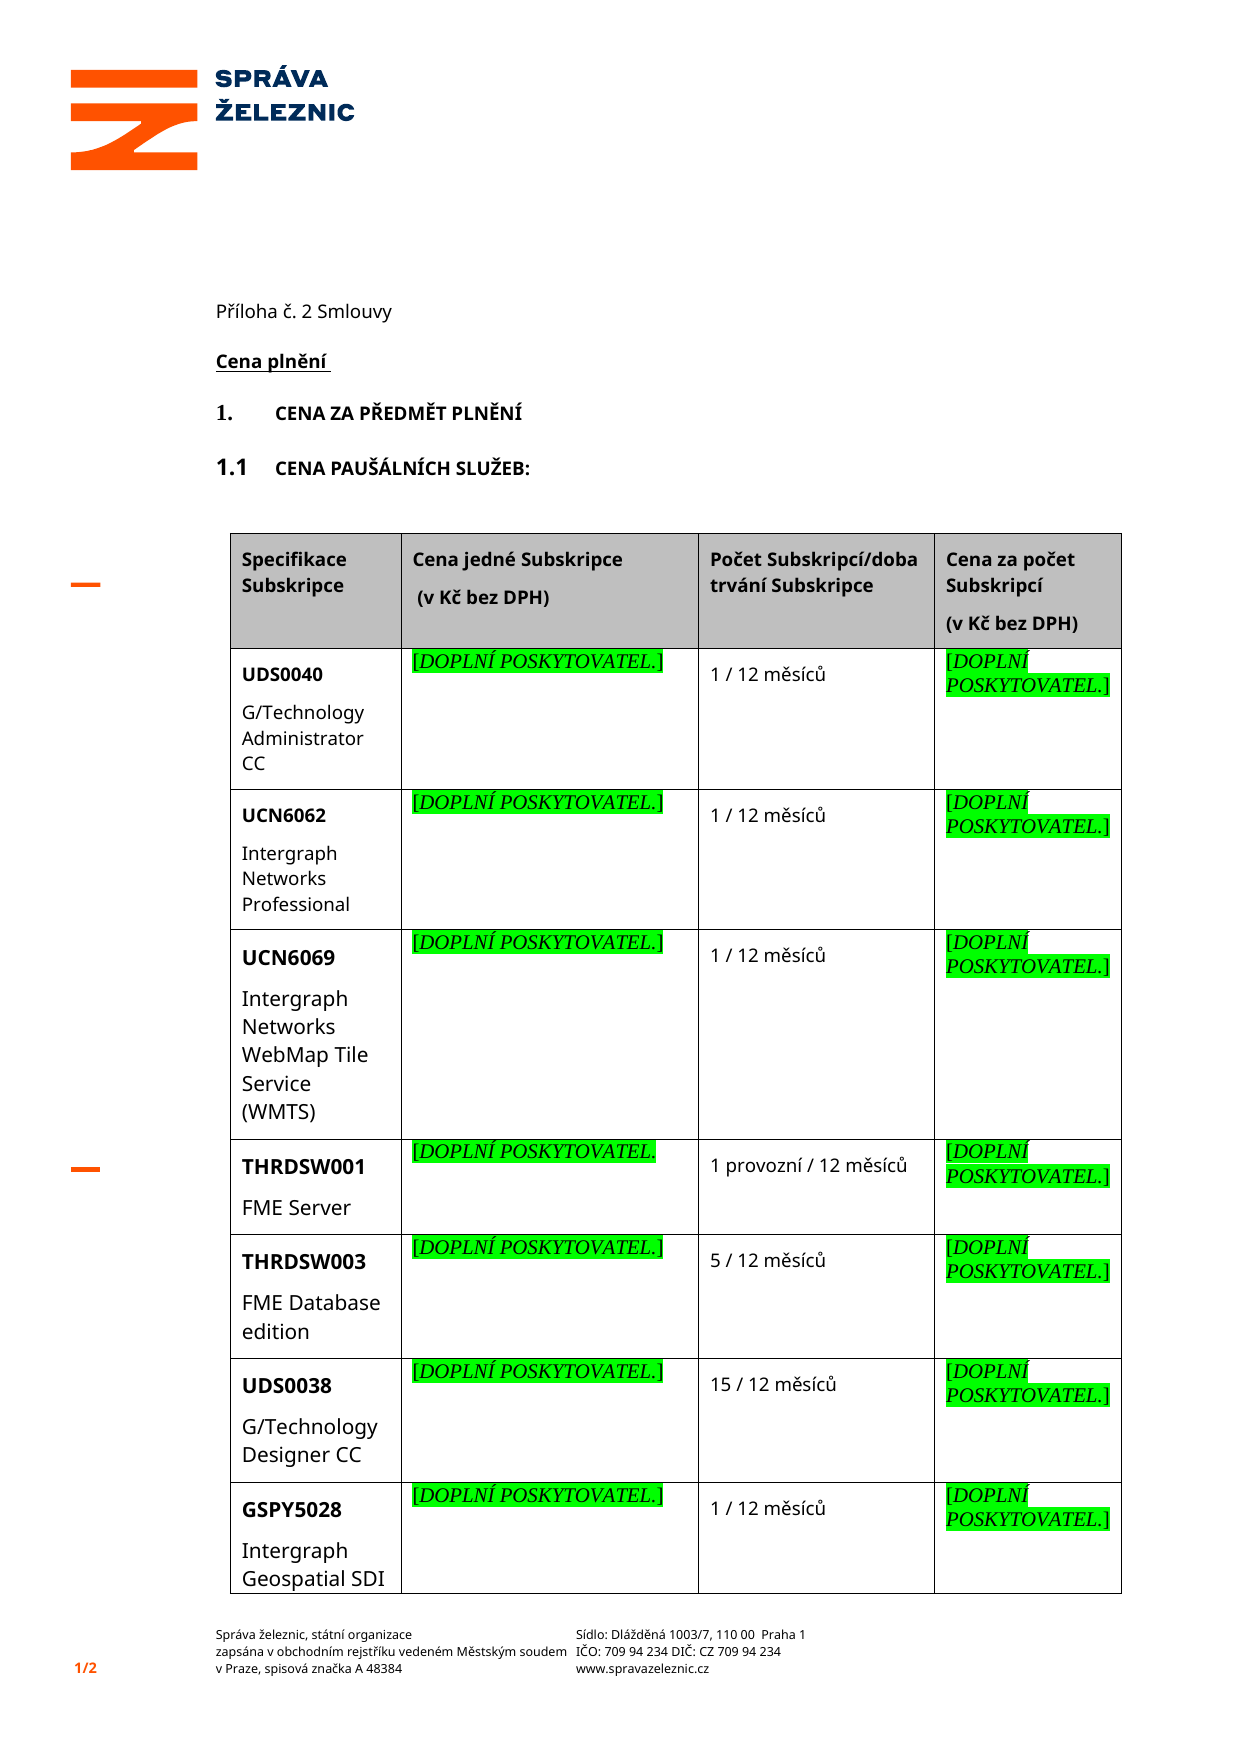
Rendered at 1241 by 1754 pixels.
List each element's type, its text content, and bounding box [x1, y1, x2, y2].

table_cell UDS0038 G/Technology Designer CC [231, 1359, 401, 1482]
table_header Cena za počet Subskripcí (v Kč bez DPH) [935, 534, 1121, 648]
list cena za předmět plnění [216, 399, 1122, 426]
table_cell [DOPLNÍ POSKYTOVATEL.] [935, 649, 1121, 789]
table_cell [DOPLNÍ POSKYTOVATEL.] [402, 1235, 698, 1358]
table_cell [DOPLNÍ POSKYTOVATEL.] [935, 1359, 1121, 1482]
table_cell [231, 1483, 401, 1593]
table_cell [DOPLNÍ POSKYTOVATEL. [402, 1140, 698, 1234]
table_cell UDS0040 G/Technology Administrator CC [231, 649, 401, 789]
table_cell [DOPLNÍ POSKYTOVATEL.] [935, 930, 1121, 1138]
table_cell [DOPLNÍ POSKYTOVATEL.] [935, 1140, 1121, 1234]
table_cell 15 / 12 měsíců [699, 1359, 934, 1482]
table_cell [DOPLNÍ POSKYTOVATEL.] [935, 790, 1121, 929]
table_header Cena jedné Subskripce (v Kč bez DPH) [402, 534, 698, 648]
text Cena plnění [216, 349, 1122, 374]
table_cell THRDSW001 FME Server [231, 1140, 401, 1234]
table_cell 5 / 12 měsíců [699, 1235, 934, 1358]
table_cell 1 / 12 měsíců [699, 649, 934, 789]
table_cell UCN6069 Intergraph Networks WebMap Tile Service (WMTS) [231, 930, 401, 1138]
table_header Počet Subskripcí/doba trvání Subskripce [699, 534, 934, 648]
table_cell [DOPLNÍ POSKYTOVATEL.] [402, 649, 698, 789]
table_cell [402, 1483, 698, 1593]
table_cell UCN6062 Intergraph Networks Professional [231, 790, 401, 929]
table_header Specifikace Subskripce [231, 534, 401, 648]
table_cell [DOPLNÍ POSKYTOVATEL.] [402, 790, 698, 929]
table_cell 1 / 12 měsíců [699, 930, 934, 1138]
table_cell THRDSW003 FME Database edition [231, 1235, 401, 1358]
text Příloha č. 2 Smlouvy [216, 298, 1122, 324]
table_cell [DOPLNÍ POSKYTOVATEL.] [935, 1235, 1121, 1358]
table_cell 1 provozní / 12 měsíců [699, 1140, 934, 1234]
table_cell [DOPLNÍ POSKYTOVATEL.] [402, 930, 698, 1138]
table_cell 1 / 12 měsíců [699, 1483, 934, 1593]
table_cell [935, 1483, 1121, 1593]
list cena paušálních služeb: [216, 451, 1122, 482]
table_cell 1 / 12 měsíců [699, 790, 934, 929]
table_cell [DOPLNÍ POSKYTOVATEL.] [402, 1359, 698, 1482]
